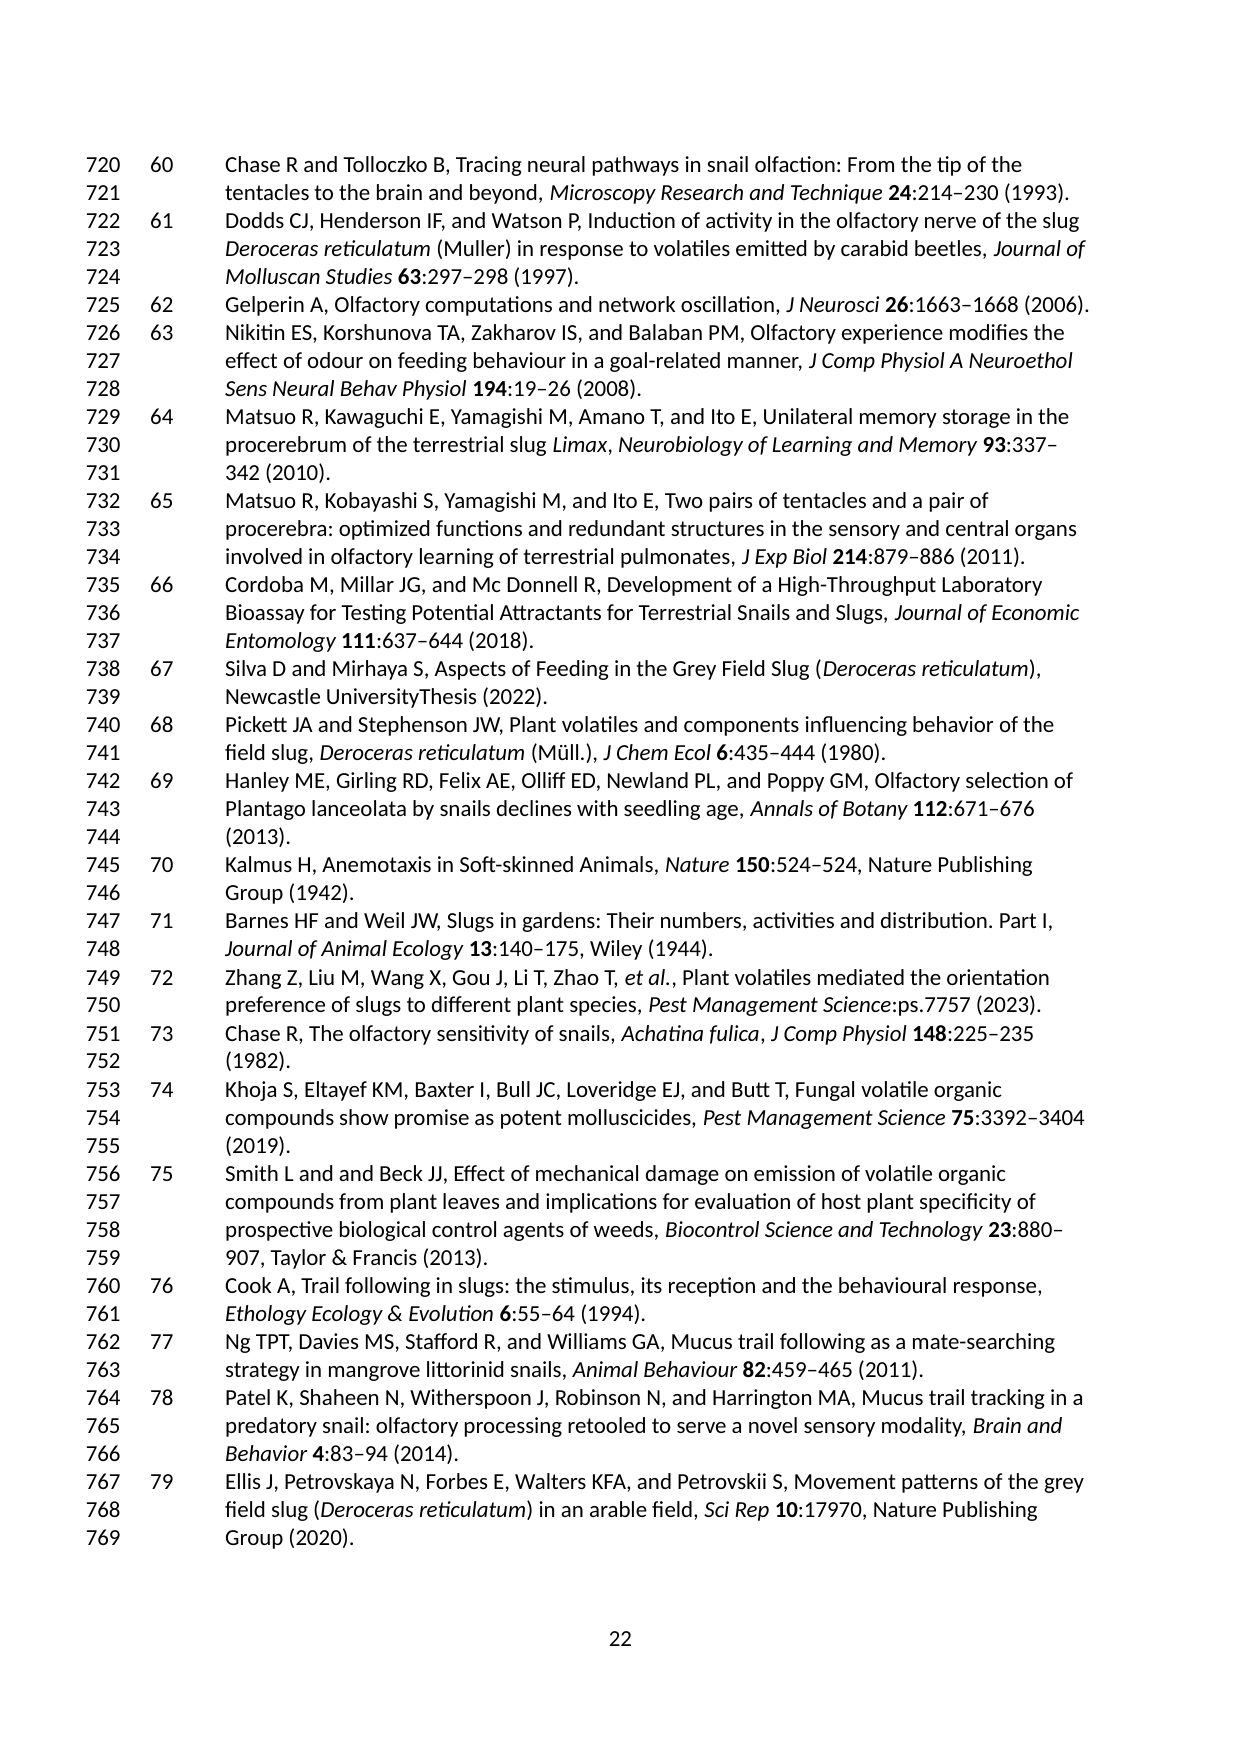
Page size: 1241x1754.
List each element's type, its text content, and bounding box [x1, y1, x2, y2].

text 63 Nikitin ES, Korshunova TA, Zakharov IS, and Balaban PM, Olfactory experience modifies the effect of odour on feeding behaviour in a goal-related manner, J Comp Physiol A Neuroethol Sens Neural Behav Physiol 194:19–26 (2008). [150, 318, 1090, 402]
text 68 Pickett JA and Stephenson JW, Plant volatiles and components influencing behavior of the field slug, Deroceras reticulatum (Müll.), J Chem Ecol 6:435–444 (1980). [150, 710, 1090, 766]
text 77 Ng TPT, Davies MS, Stafford R, and Williams GA, Mucus trail following as a mate-searching strategy in mangrove littorinid snails, Animal Behaviour 82:459–465 (2011). [150, 1327, 1090, 1383]
text 62 Gelperin A, Olfactory computations and network oscillation, J Neurosci 26:1663–1668 (2006). [150, 290, 1090, 318]
text 73 Chase R, The olfactory sensitivity of snails, Achatina fulica, J Comp Physiol 148:225–235 (1982). [150, 1019, 1090, 1075]
text 71 Barnes HF and Weil JW, Slugs in gardens: Their numbers, activities and distribution. Part I, Journal of Animal Ecology 13:140–175, Wiley (1944). [150, 907, 1090, 963]
text 67 Silva D and Mirhaya S, Aspects of Feeding in the Grey Field Slug (Deroceras reticulatum), Newcastle UniversityThesis (2022). [150, 654, 1090, 710]
text 70 Kalmus H, Anemotaxis in Soft-skinned Animals, Nature 150:524–524, Nature Publishing Group (1942). [150, 851, 1090, 907]
text 79 Ellis J, Petrovskaya N, Forbes E, Walters KFA, and Petrovskii S, Movement patterns of the grey field slug (Deroceras reticulatum) in an arable field, Sci Rep 10:17970, Nature Publishing Group (2020). [150, 1467, 1090, 1551]
text 66 Cordoba M, Millar JG, and Mc Donnell R, Development of a High-Throughput Laboratory Bioassay for Testing Potential Attractants for Terrestrial Snails and Slugs, Journal of Economic Entomology 111:637–644 (2018). [150, 570, 1090, 654]
text 60 Chase R and Tolloczko B, Tracing neural pathways in snail olfaction: From the tip of the tentacles to the brain and beyond, Microscopy Research and Technique 24:214–230 (1993). [150, 150, 1090, 206]
text 76 Cook A, Trail following in slugs: the stimulus, its reception and the behavioural response, Ethology Ecology & Evolution 6:55–64 (1994). [150, 1271, 1090, 1327]
text 65 Matsuo R, Kobayashi S, Yamagishi M, and Ito E, Two pairs of tentacles and a pair of procerebra: optimized functions and redundant structures in the sensory and central organs involved in olfactory learning of terrestrial pulmonates, J Exp Biol 214:879–886 (2011). [150, 486, 1090, 570]
text 61 Dodds CJ, Henderson IF, and Watson P, Induction of activity in the olfactory nerve of the slug Deroceras reticulatum (Muller) in response to volatiles emitted by carabid beetles, Journal of Molluscan Studies 63:297–298 (1997). [150, 206, 1090, 290]
text 75 Smith L and and Beck JJ, Effect of mechanical damage on emission of volatile organic compounds from plant leaves and implications for evaluation of host plant specificity of prospective biological control agents of weeds, Biocontrol Science and Technology 23:880–907, Taylor & Francis (2013). [150, 1159, 1090, 1271]
text 72 Zhang Z, Liu M, Wang X, Gou J, Li T, Zhao T, et al., Plant volatiles mediated the orientation preference of slugs to different plant species, Pest Management Science:ps.7757 (2023). [150, 963, 1090, 1019]
text 74 Khoja S, Eltayef KM, Baxter I, Bull JC, Loveridge EJ, and Butt T, Fungal volatile organic compounds show promise as potent molluscicides, Pest Management Science 75:3392–3404 (2019). [150, 1075, 1090, 1159]
text 64 Matsuo R, Kawaguchi E, Yamagishi M, Amano T, and Ito E, Unilateral memory storage in the procerebrum of the terrestrial slug Limax, Neurobiology of Learning and Memory 93:337–342 (2010). [150, 402, 1090, 486]
text 78 Patel K, Shaheen N, Witherspoon J, Robinson N, and Harrington MA, Mucus trail tracking in a predatory snail: olfactory processing retooled to serve a novel sensory modality, Brain and Behavior 4:83–94 (2014). [150, 1383, 1090, 1467]
text 69 Hanley ME, Girling RD, Felix AE, Olliff ED, Newland PL, and Poppy GM, Olfactory selection of Plantago lanceolata by snails declines with seedling age, Annals of Botany 112:671–676 (2013). [150, 766, 1090, 851]
